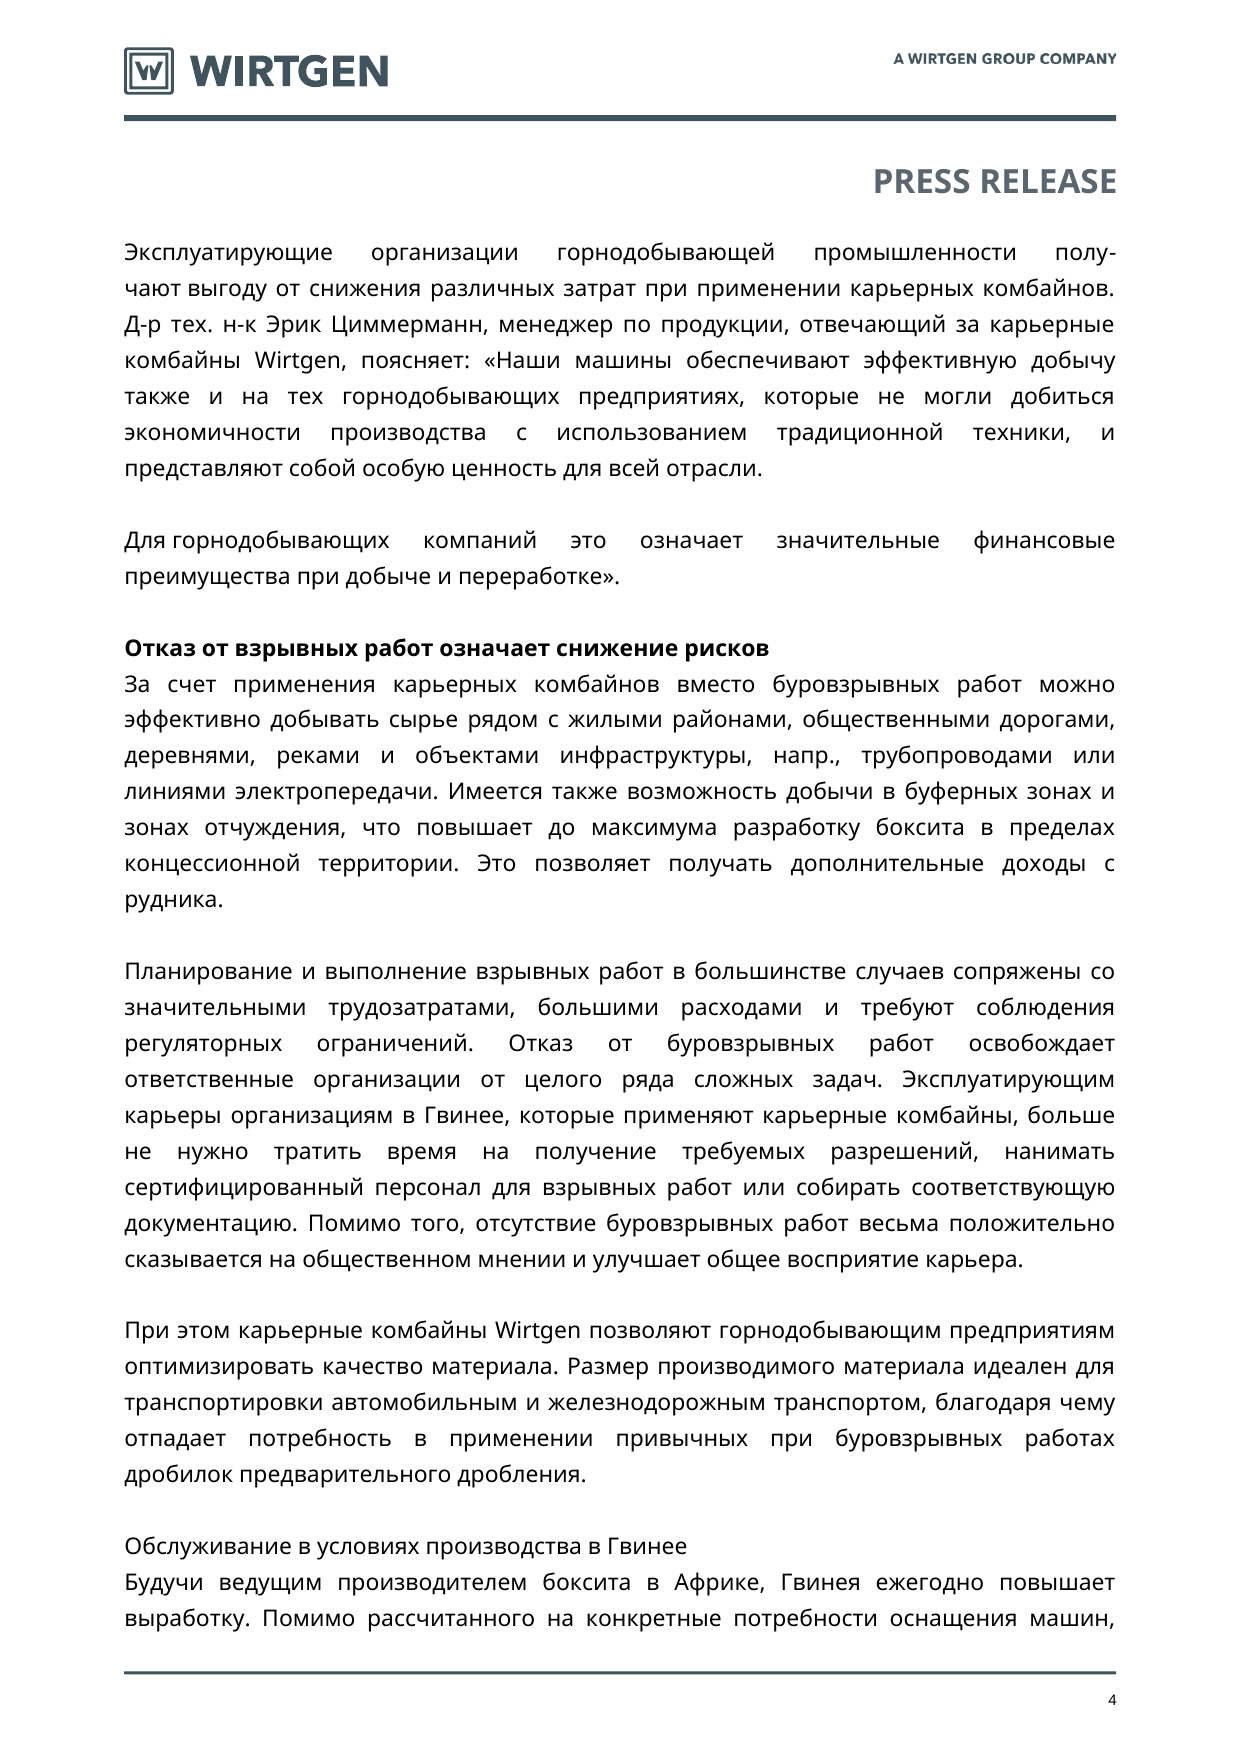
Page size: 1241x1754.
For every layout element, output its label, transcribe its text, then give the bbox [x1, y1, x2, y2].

picture [893, 53, 1117, 64]
text При этом карьерные комбайны Wirtgen позволяют горнодобывающим предприятиям оптимизировать качество материала. Размер производимого материала идеален для транспортировки автомобильным и железнодорожным транспортом, благодаря чему отпадает потребность в применении привычных при буровзрывных работах дробилок предварительного дробления. [124, 1314, 1116, 1489]
text За счет применения карьерных комбайнов вместо буровзрывных работ можно эффективно добывать сырье рядом с жилыми районами, общественными дорогами, деревнями, реками и объектами инфраструктуры, напр., трубопроводами или линиями электропередачи. Имеется также возможность добычи в буферных зонах и зонах отчуждения, что повышает до максимума разработку боксита в пределах концессионной территории. Это позволяет получать дополнительные доходы с рудника. [124, 667, 1116, 914]
text Для горнодобывающих компаний это означает значительные финансовые преимущества при добыче и переработке». [124, 524, 1116, 591]
text Отказ от взрывных работ означает снижение рисков [124, 632, 1116, 663]
text Обслуживание в условиях производства в Гвинее [124, 1530, 1116, 1561]
text Планирование и выполнение взрывных работ в большинстве случаев сопряжены со значительными трудозатратами, большими расходами и требуют соблюдения регуляторных ограничений. Отказ от буровзрывных работ освобождает ответственные организации от целого ряда сложных задач. Эксплуатирующим карьеры организациям в Гвинее, которые применяют карьерные комбайны, больше не нужно тратить время на получение требуемых разрешений, нанимать сертифицированный персонал для взрывных работ или собирать соответствующую документацию. Помимо того, отсутствие буровзрывных работ весьма положительно сказывается на общественном мнении и улучшает общее восприятие карьера. [124, 955, 1116, 1274]
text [124, 1566, 1116, 1633]
text Эксплуатирующие организации горнодобывающей промышленности получают выгоду от снижения различных затрат при применении карьерных комбайнов. Д-р тех. н-к Эрик Циммерманн, менеджер по продукции, отвечающий за карьерные комбайны Wirtgen, поясняет: «Наши машины обеспечивают эффективную добычу также и на тех горнодобывающих предприятиях, которые не могли добиться экономичности производства с использованием традиционной техники, и представляют собой особую ценность для всей отрасли. [124, 236, 1116, 483]
